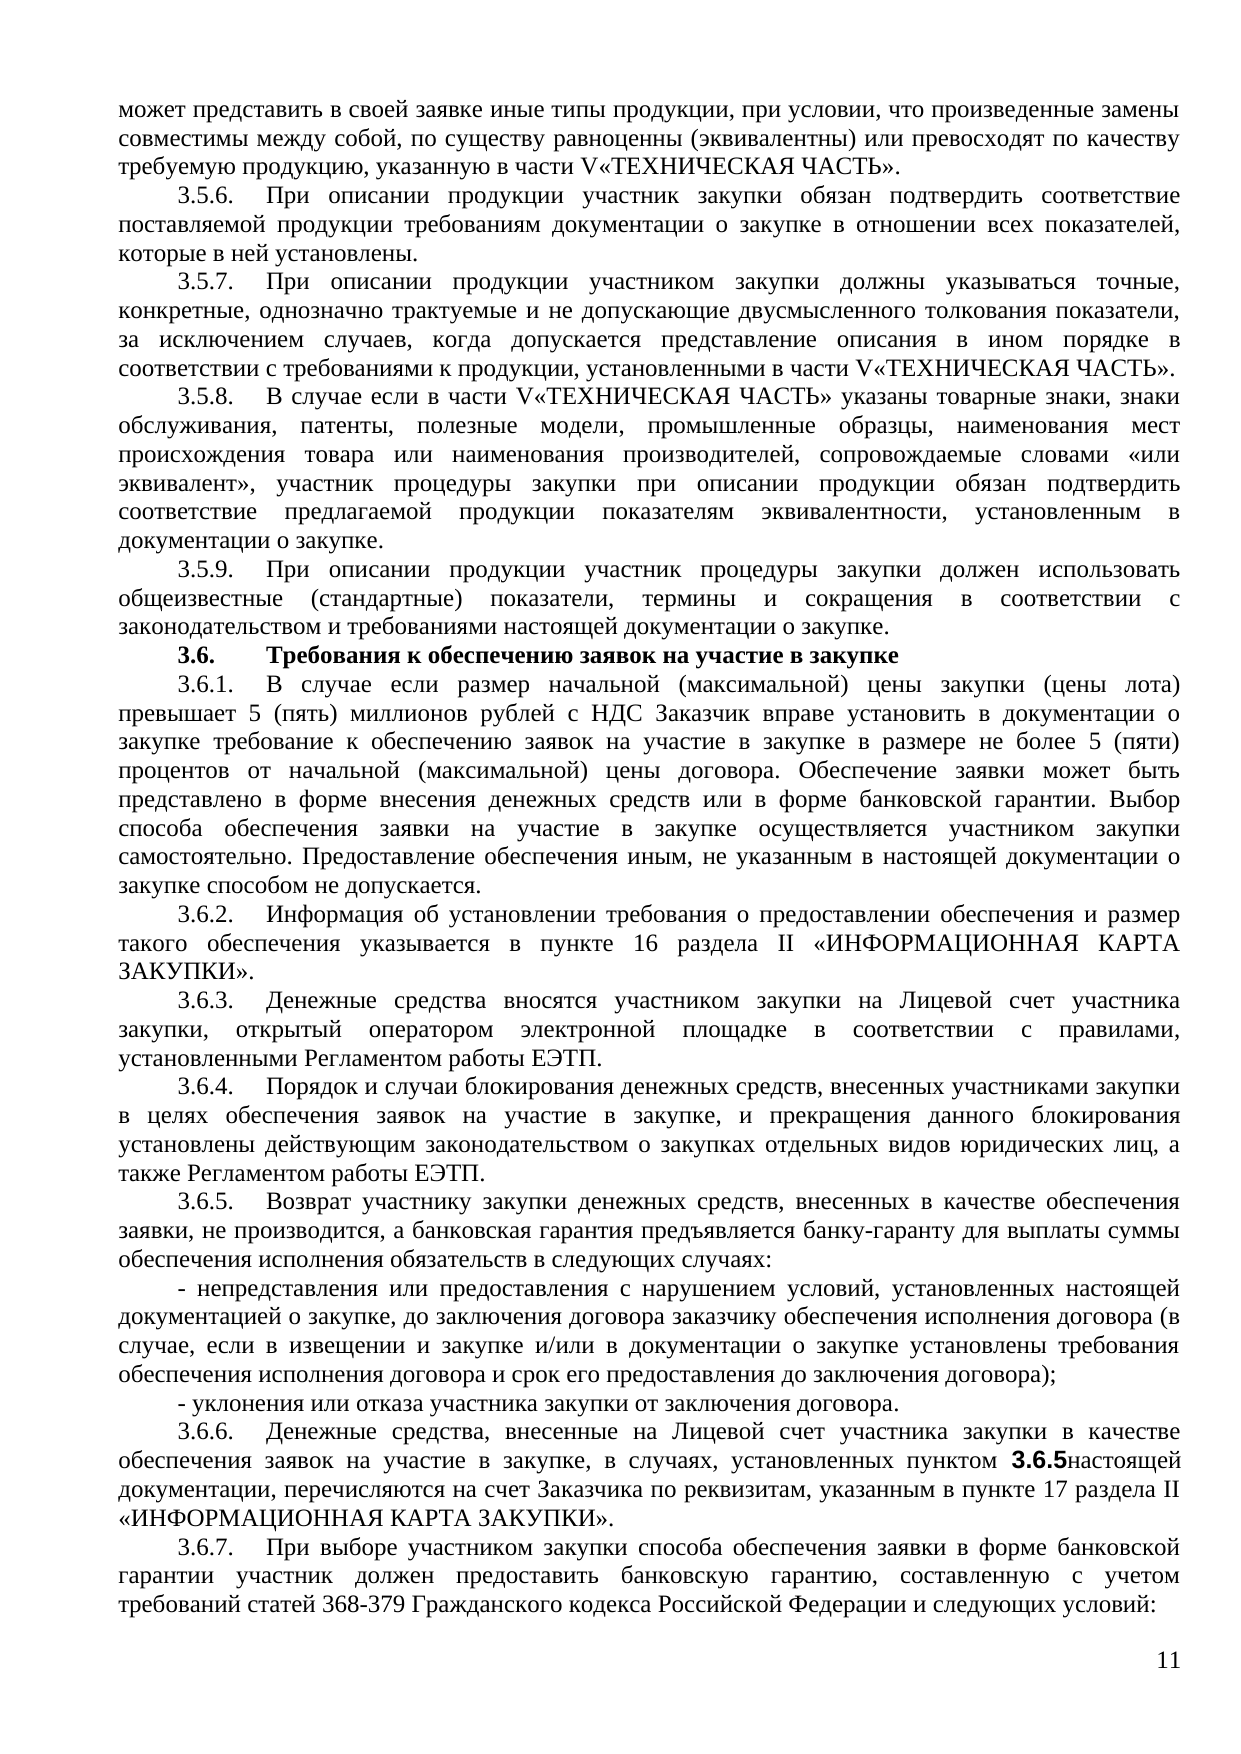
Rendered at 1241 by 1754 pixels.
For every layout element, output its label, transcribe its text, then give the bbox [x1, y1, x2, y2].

subtitle Денежные средства, внесенные на Лицевой счет участника закупки в качестве обеспечения заявок на участие в закупке, в случаях, установленных пунктом 3.6.5настоящей документации, перечисляются на счет Заказчика по реквизитам, указанным в пункте 17 раздела II «ИНФОРМАЦИОННАЯ КАРТА ЗАКУПКИ». [118, 1416, 1181, 1532]
text - уклонения или отказа участника закупки от заключения договора. [118, 1388, 1181, 1416]
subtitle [118, 94, 1181, 180]
subtitle При описании продукции участник закупки обязан подтвердить соответствие поставляемой продукции требованиям документации о закупке в отношении всех показателей, которые в ней установлены. [118, 180, 1181, 266]
subtitle При описании продукции участник процедуры закупки должен использовать общеизвестные (стандартные) показатели, термины и сокращения в соответствии с законодательством и требованиями настоящей документации о закупке. [118, 554, 1181, 640]
subtitle Требования к обеспечению заявок на участие в закупке [118, 640, 1181, 669]
subtitle Информация об установлении требования о предоставлении обеспечения и размер такого обеспечения указывается в пункте 16 раздела II «ИНФОРМАЦИОННАЯ КАРТА ЗАКУПКИ». [118, 899, 1181, 985]
subtitle Порядок и случаи блокирования денежных средств, внесенных участниками закупки в целях обеспечения заявок на участие в закупке, и прекращения данного блокирования установлены действующим законодательством о закупках отдельных видов юридических лиц, а также Регламентом работы ЕЭТП. [118, 1071, 1181, 1186]
text - непредставления или предоставления с нарушением условий, установленных настоящей документацией о закупке, до заключения договора заказчику обеспечения исполнения договора (в случае, если в извещении и закупке и/или в документации о закупке установлены требования обеспечения исполнения договора и срок его предоставления до заключения договора); [118, 1273, 1181, 1388]
subtitle Денежные средства вносятся участником закупки на Лицевой счет участника закупки, открытый оператором электронной площадке в соответствии с правилами, установленными Регламентом работы ЕЭТП. [118, 985, 1181, 1071]
subtitle При выборе участником закупки способа обеспечения заявки в форме банковской гарантии участник должен предоставить банковскую гарантию, составленную с учетом требований статей 368-379 Гражданского кодекса Российской Федерации и следующих условий: [118, 1532, 1181, 1618]
subtitle При описании продукции участником закупки должны указываться точные, конкретные, однозначно трактуемые и не допускающие двусмысленного толкования показатели, за исключением случаев, когда допускается представление описания в ином порядке в соответствии с требованиями к продукции, установленными в части V«ТЕХНИЧЕСКАЯ ЧАСТЬ». [118, 266, 1181, 381]
subtitle В случае если в части V«ТЕХНИЧЕСКАЯ ЧАСТЬ» указаны товарные знаки, знаки обслуживания, патенты, полезные модели, промышленные образцы, наименования мест происхождения товара или наименования производителей, сопровождаемые словами «или эквивалент», участник процедуры закупки при описании продукции обязан подтвердить соответствие предлагаемой продукции показателям эквивалентности, установленным в документации о закупке. [118, 381, 1181, 554]
subtitle Возврат участнику закупки денежных средств, внесенных в качестве обеспечения заявки, не производится, а банковская гарантия предъявляется банку-гаранту для выплаты суммы обеспечения исполнения обязательств в следующих случаях: [118, 1186, 1181, 1273]
subtitle В случае если размер начальной (максимальной) цены закупки (цены лота) превышает 5 (пять) миллионов рублей с НДС Заказчик вправе установить в документации о закупке требование к обеспечению заявок на участие в закупке в размере не более 5 (пяти) процентов от начальной (максимальной) цены договора. Обеспечение заявки может быть представлено в форме внесения денежных средств или в форме банковской гарантии. Выбор способа обеспечения заявки на участие в закупке осуществляется участником закупки самостоятельно. Предоставление обеспечения иным, не указанным в настоящей документации о закупке способом не допускается. [118, 669, 1181, 899]
